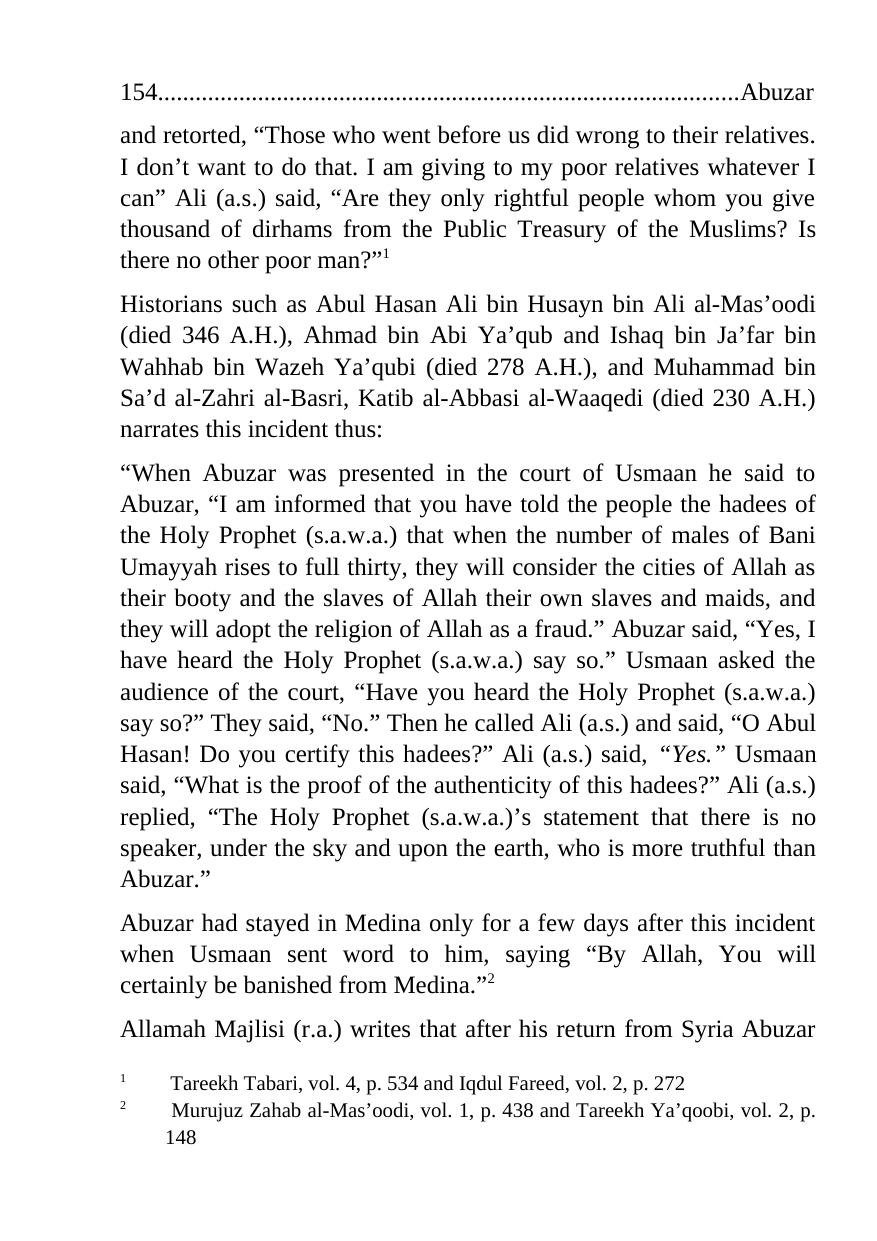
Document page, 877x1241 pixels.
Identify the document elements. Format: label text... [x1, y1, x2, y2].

text Historians such as Abul Hasan Ali bin Husayn bin Ali al-Mas’oodi (died 346 A.H.), Ahmad bin Abi Ya’qub and Ishaq bin Ja’far bin Wahhab bin Wazeh Ya’qubi (died 278 A.H.), and Muhammad bin Sa’d al-Zahri al-Basri, Katib al-Abbasi al-Waaqedi (died 230 A.H.) narrates this incident thus: [120, 287, 817, 444]
text Abuzar had stayed in Medina only for a few days after this incident when Usmaan sent word to him, saying “By Allah, You will certainly be banished from Medina.” [120, 906, 817, 1000]
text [120, 1012, 817, 1044]
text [120, 119, 817, 275]
text “When Abuzar was presented in the court of Usmaan he said to Abuzar, “I am informed that you have told the people the hadees of the Holy Prophet (s.a.w.a.) that when the number of males of Bani Umayyah rises to full thirty, they will consider the cities of Allah as their booty and the slaves of Allah their own slaves and maids, and they will adopt the religion of Allah as a fraud.” Abuzar said, “Yes, I have heard the Holy Prophet (s.a.w.a.) say so.” Usmaan asked the audience of the court, “Have you heard the Holy Prophet (s.a.w.a.) say so?” They said, “No.” Then he called Ali (a.s.) and said, “O Abul Hasan! Do you certify this hadees?” Ali (a.s.) said, “Yes.” Usmaan said, “What is the proof of the authenticity of this hadees?” Ali (a.s.) replied, “The Holy Prophet (s.a.w.a.)’s statement that there is no speaker, under the sky and upon the earth, who is more truthful than Abuzar.” [120, 456, 817, 894]
